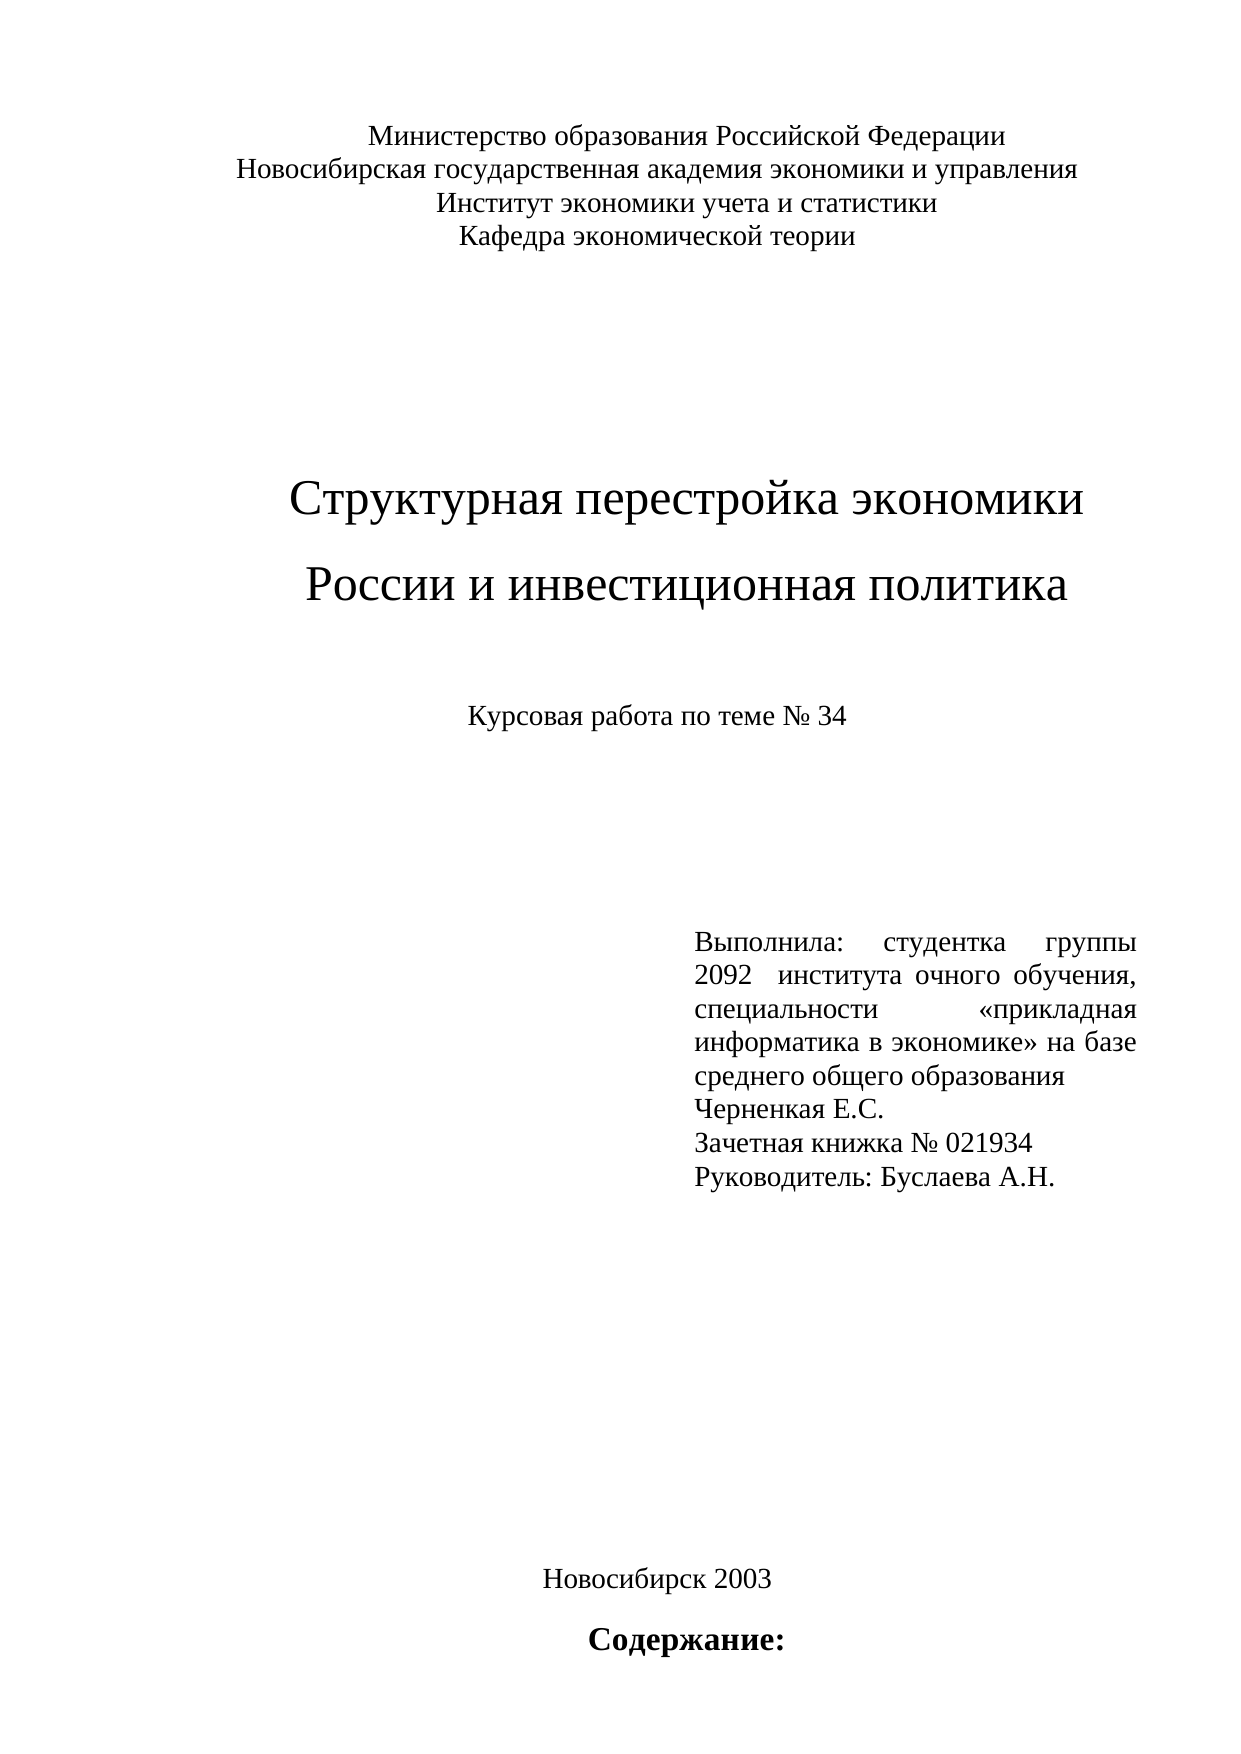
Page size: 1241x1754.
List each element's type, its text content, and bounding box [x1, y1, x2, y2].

subtitle Курсовая работа по теме № 34 [177, 698, 1137, 732]
subtitle Кафедра экономической теории [177, 219, 1137, 252]
subtitle Институт экономики учета и статистики [177, 185, 1137, 219]
text Выполнила: студентка группы 2092 института очного обучения, специальности «прикладная информатика в экономике» на базе среднего общего образования [694, 924, 1137, 1092]
subtitle России и инвестиционная политика [177, 554, 1137, 612]
text Новосибирск 2003 [177, 1561, 1137, 1595]
subtitle Структурная перестройка экономики [177, 468, 1137, 526]
text Руководитель: Буслаева А.Н. [694, 1159, 1137, 1192]
text Новосибирская государственная академия экономики и управления [177, 152, 1137, 185]
text Содержание: [177, 1619, 1137, 1657]
text Черненкая Е.С. [694, 1092, 1137, 1125]
subtitle Министерство образования Российской Федерации [177, 118, 1137, 152]
text Зачетная книжка № 021934 [694, 1125, 1137, 1159]
